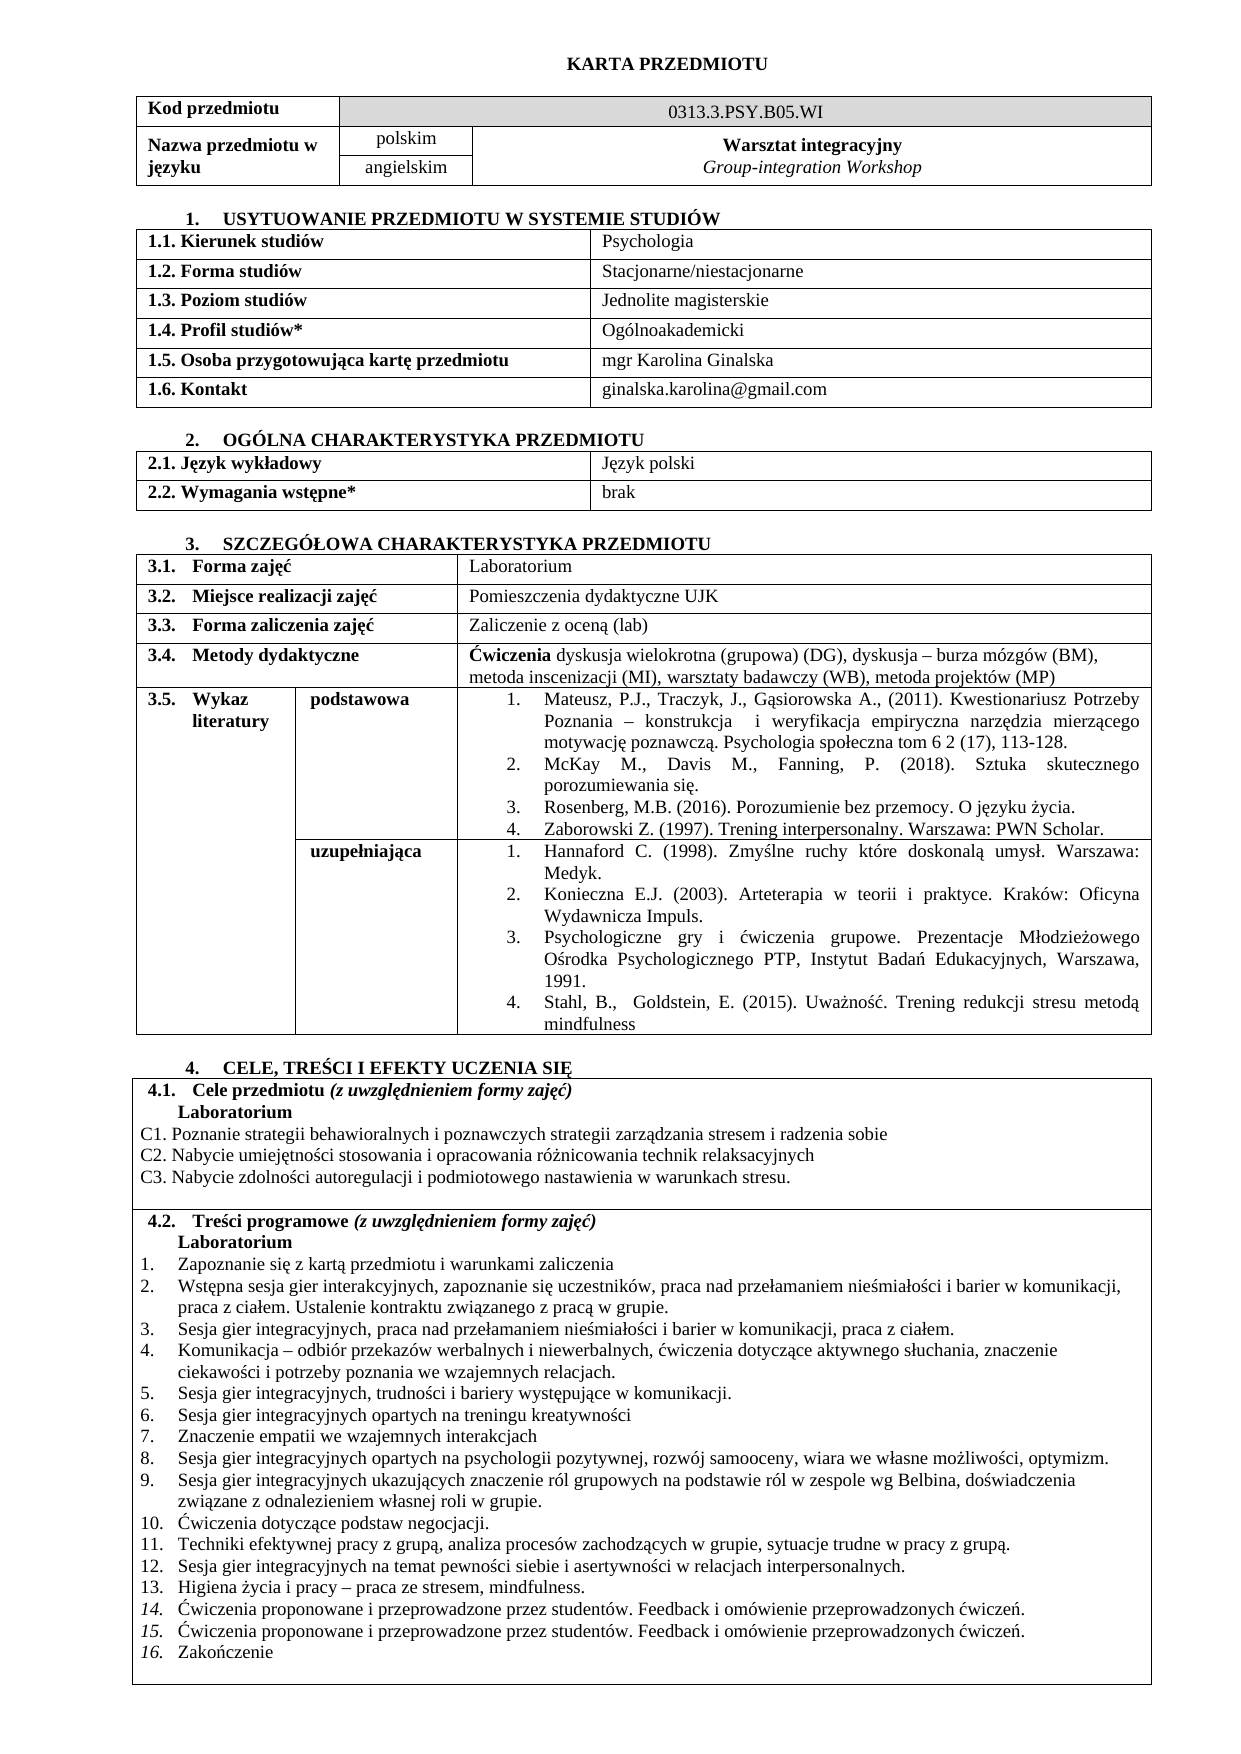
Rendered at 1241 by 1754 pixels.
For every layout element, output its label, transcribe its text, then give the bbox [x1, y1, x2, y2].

table_header Cele przedmiotu (z uwzględnieniem formy zajęć) Laboratorium C1. Poznanie strategii behawioralnych i poznawczych strategii zarządzania stresem i radzenia sobie C2. Nabycie umiejętności stosowania i opracowania różnicowania technik relaksacyjnych C3. Nabycie zdolności autoregulacji i podmiotowego nastawienia w warunkach stresu. [133, 1079, 1151, 1209]
table_cell Treści programowe (z uwzględnieniem formy zajęć) Laboratorium Zapoznanie się z kartą przedmiotu i warunkami zaliczenia Wstępna sesja gier interakcyjnych, zapoznanie się uczestników, praca nad przełamaniem nieśmiałości i barier w komunikacji, praca z ciałem. Ustalenie kontraktu związanego z pracą w grupie. Sesja gier integracyjnych, praca nad przełamaniem nieśmiałości i barier w komunikacji, praca z ciałem. Komunikacja – odbiór przekazów werbalnych i niewerbalnych, ćwiczenia dotyczące aktywnego słuchania, znaczenie ciekawości i potrzeby poznania we wzajemnych relacjach. Sesja gier integracyjnych, trudności i bariery występujące w komunikacji. Sesja gier integracyjnych opartych na treningu kreatywności Znaczenie empatii we wzajemnych interakcjach Sesja gier integracyjnych opartych na psychologii pozytywnej, rozwój samooceny, wiara we własne możliwości, optymizm. Sesja gier integracyjnych ukazujących znaczenie ról grupowych na podstawie ról w zespole wg Belbina, doświadczenia związane z odnalezieniem własnej roli w grupie. Ćwiczenia dotyczące podstaw negocjacji. Techniki efektywnej pracy z grupą, analiza procesów zachodzących w grupie, sytuacje trudne w pracy z grupą. Sesja gier integracyjnych na temat pewności siebie i asertywności w relacjach interpersonalnych. Higiena życia i pracy – praca ze stresem, mindfulness. Ćwiczenia proponowane i przeprowadzone przez studentów. Feedback i omówienie przeprowadzonych ćwiczeń. Ćwiczenia proponowane i przeprowadzone przez studentów. Feedback i omówienie przeprowadzonych ćwiczeń. Zakończenie [133, 1210, 1151, 1684]
table_header Język polski [591, 452, 1151, 480]
table_cell Forma zaliczenia zajęć [137, 614, 457, 643]
table_cell Ćwiczenia dyskusja wielokrotna (grupowa) (DG), dyskusja – burza mózgów (BM), metoda inscenizacji (MI), warsztaty badawczy (WB), metoda projektów (MP) [458, 644, 1151, 687]
table_cell 1.4. Profil studiów* [137, 319, 590, 347]
table_header Forma zajęć [137, 555, 457, 584]
table_cell 1.2. Forma studiów [137, 260, 590, 288]
table_cell brak [591, 481, 1151, 510]
table_cell podstawowa [296, 688, 457, 839]
table_cell Stacjonarne/niestacjonarne [591, 260, 1151, 288]
table_cell Pomieszczenia dydaktyczne UJK [458, 585, 1151, 613]
table_cell 1.5. Osoba przygotowująca kartę przedmiotu [137, 349, 590, 377]
table_cell Metody dydaktyczne [137, 644, 457, 687]
list CELE, TREŚCI I EFEKTY UCZENIA SIĘ [185, 1057, 1187, 1078]
table_cell polskim [340, 127, 472, 155]
table_header Psychologia [591, 230, 1151, 259]
table_header 0313.3.PSY.B05.WI [340, 97, 1151, 126]
list SZCZEGÓŁOWA CHARAKTERYSTYKA PRZEDMIOTU [185, 533, 1187, 554]
table_cell Warsztat integracyjny Group-integration Workshop [473, 127, 1151, 185]
table_cell ginalska.karolina@gmail.com [591, 378, 1151, 407]
table_cell mgr Karolina Ginalska [591, 349, 1151, 377]
table_cell Hannaford C. (1998). Zmyślne ruchy które doskonalą umysł. Warszawa: Medyk. Konieczna E.J. (2003). Arteterapia w teorii i praktyce. Kraków: Oficyna Wydawnicza Impuls. Psychologiczne gry i ćwiczenia grupowe. Prezentacje Młodzieżowego Ośrodka Psychologicznego PTP, Instytut Badań Edukacyjnych, Warszawa, 1991. Stahl, B., Goldstein, E. (2015). Uważność. Trening redukcji stresu metodą mindfulness [458, 840, 1151, 1034]
table_cell Mateusz, P.J., Traczyk, J., Gąsiorowska A., (2011). Kwestionariusz Potrzeby Poznania – konstrukcja i weryfikacja empiryczna narzędzia mierzącego motywację poznawczą. Psychologia społeczna tom 6 2 (17), 113-128. McKay M., Davis M., Fanning, P. (2018). Sztuka skutecznego porozumiewania się. Rosenberg, M.B. (2016). Porozumienie bez przemocy. O języku życia. Zaborowski Z. (1997). Trening interpersonalny. Warszawa: PWN Scholar. [458, 688, 1151, 839]
table_header 2.1. Język wykładowy [137, 452, 590, 480]
list OGÓLNA CHARAKTERYSTYKA PRZEDMIOTU [185, 429, 1187, 451]
table_cell 1.6. Kontakt [137, 378, 590, 407]
table_cell Ogólnoakademicki [591, 319, 1151, 347]
table_header Kod przedmiotu [137, 97, 339, 126]
table_cell Miejsce realizacji zajęć [137, 585, 457, 613]
table_cell 2.2. Wymagania wstępne* [137, 481, 590, 510]
table_cell 1.3. Poziom studiów [137, 289, 590, 318]
table_cell uzupełniająca [296, 840, 457, 1034]
list USYTUOWANIE PRZEDMIOTU W SYSTEMIE STUDIÓW [185, 208, 1187, 229]
table_cell Jednolite magisterskie [591, 289, 1151, 318]
table_cell Nazwa przedmiotu w języku [137, 127, 339, 185]
table_cell Zaliczenie z oceną (lab) [458, 614, 1151, 643]
table_header Laboratorium [458, 555, 1151, 584]
table_header 1.1. Kierunek studiów [137, 230, 590, 259]
table_cell angielskim [340, 156, 472, 185]
table_cell Wykaz literatury [137, 688, 295, 1034]
text KARTA PRZEDMIOTU [148, 53, 1187, 75]
